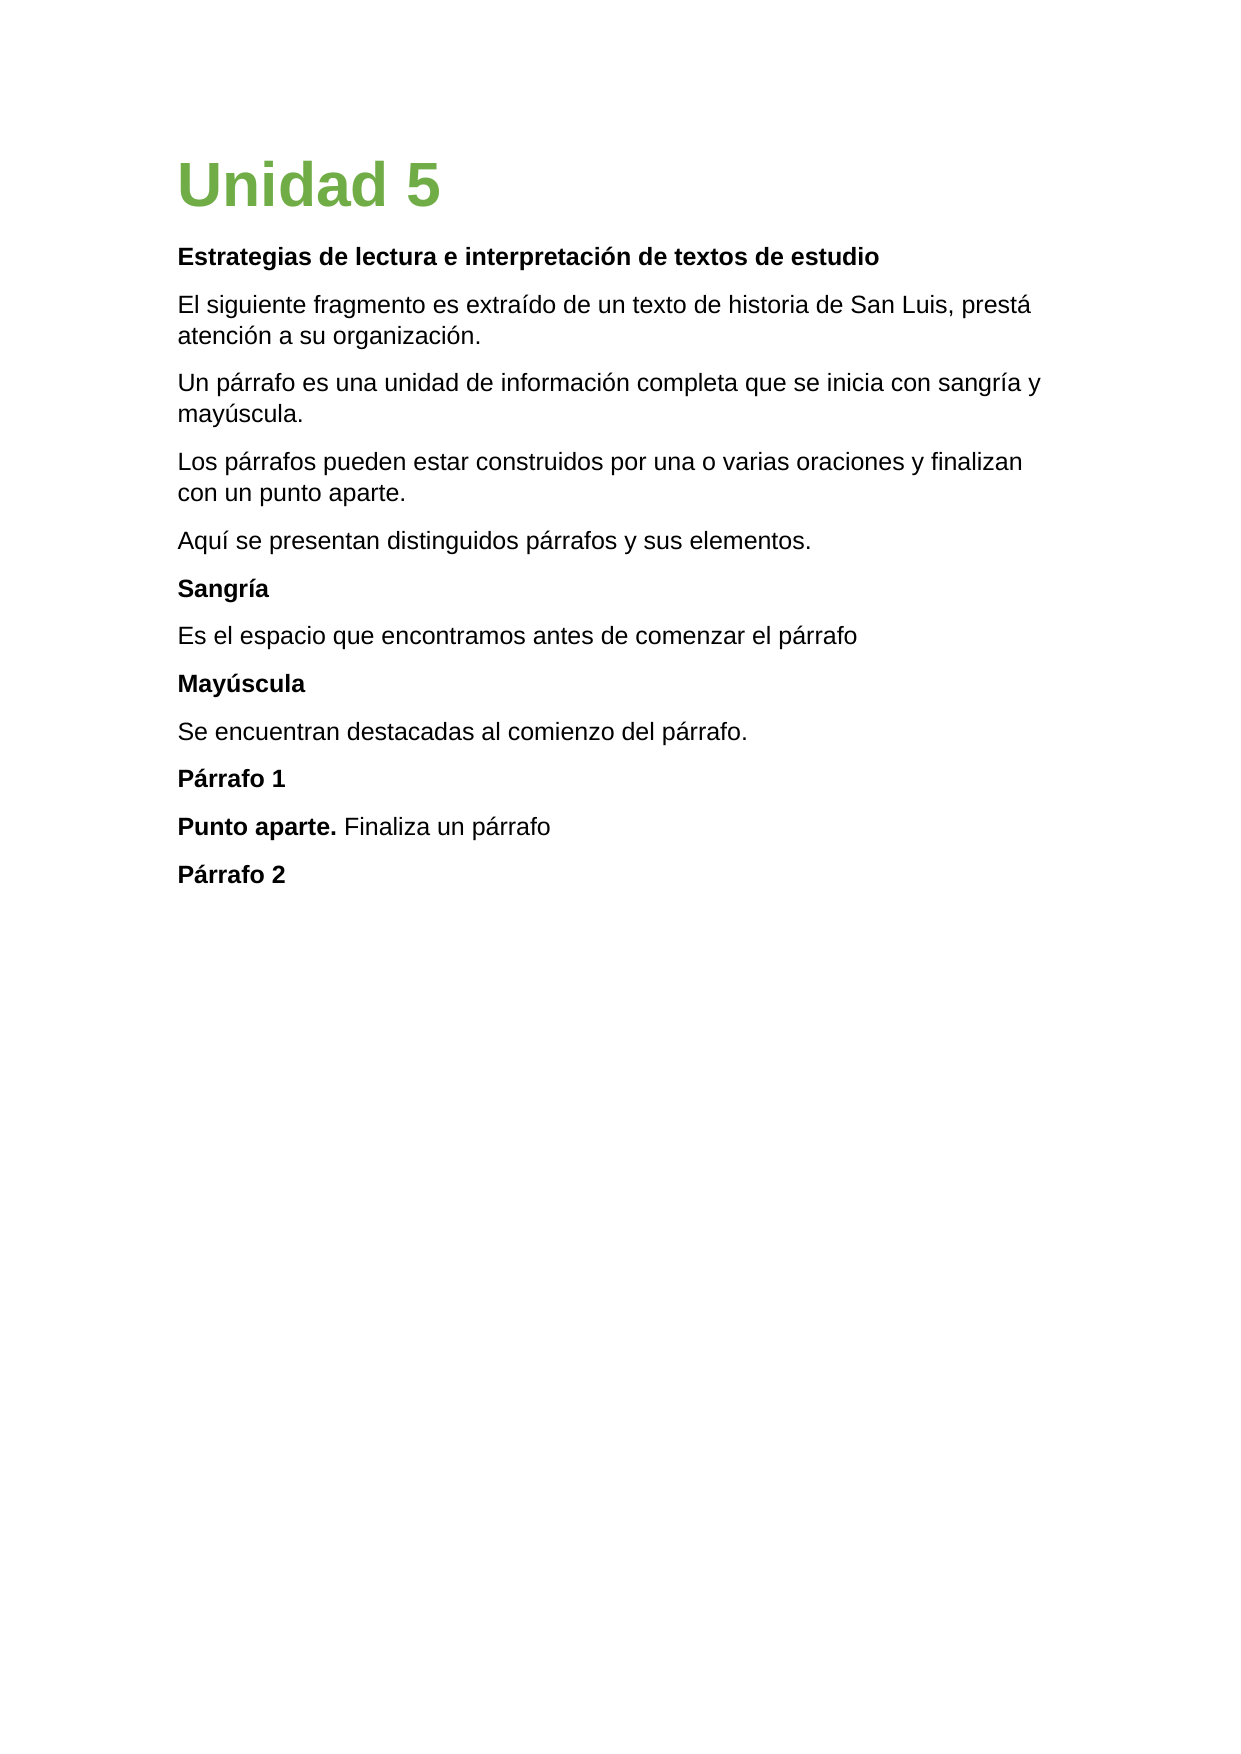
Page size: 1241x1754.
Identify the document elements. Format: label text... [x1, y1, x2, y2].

text Se encuentran destacadas al comienzo del párrafo. [177, 717, 1063, 745]
text Estrategias de lectura e interpretación de textos de estudio [177, 242, 1063, 271]
text Un párrafo es una unidad de información completa que se inicia con sangría y mayúscula. [177, 368, 1063, 428]
text Los párrafos pueden estar construidos por una o varias oraciones y finalizan con un punto aparte. [177, 447, 1063, 507]
text Sangría [177, 573, 1063, 602]
text Unidad 5 [177, 148, 1063, 219]
text Aquí se presentan distinguidos párrafos y sus elementos. [177, 526, 1063, 554]
text El siguiente fragmento es extraído de un texto de historia de San Luis, prestá atención a su organización. [177, 289, 1063, 349]
text Mayúscula [177, 669, 1063, 698]
text Punto aparte. Finaliza un párrafo [177, 812, 1063, 841]
text Párrafo 2 [177, 860, 1063, 888]
text Párrafo 1 [177, 764, 1063, 793]
text Es el espacio que encontramos antes de comenzar el párrafo [177, 621, 1063, 650]
